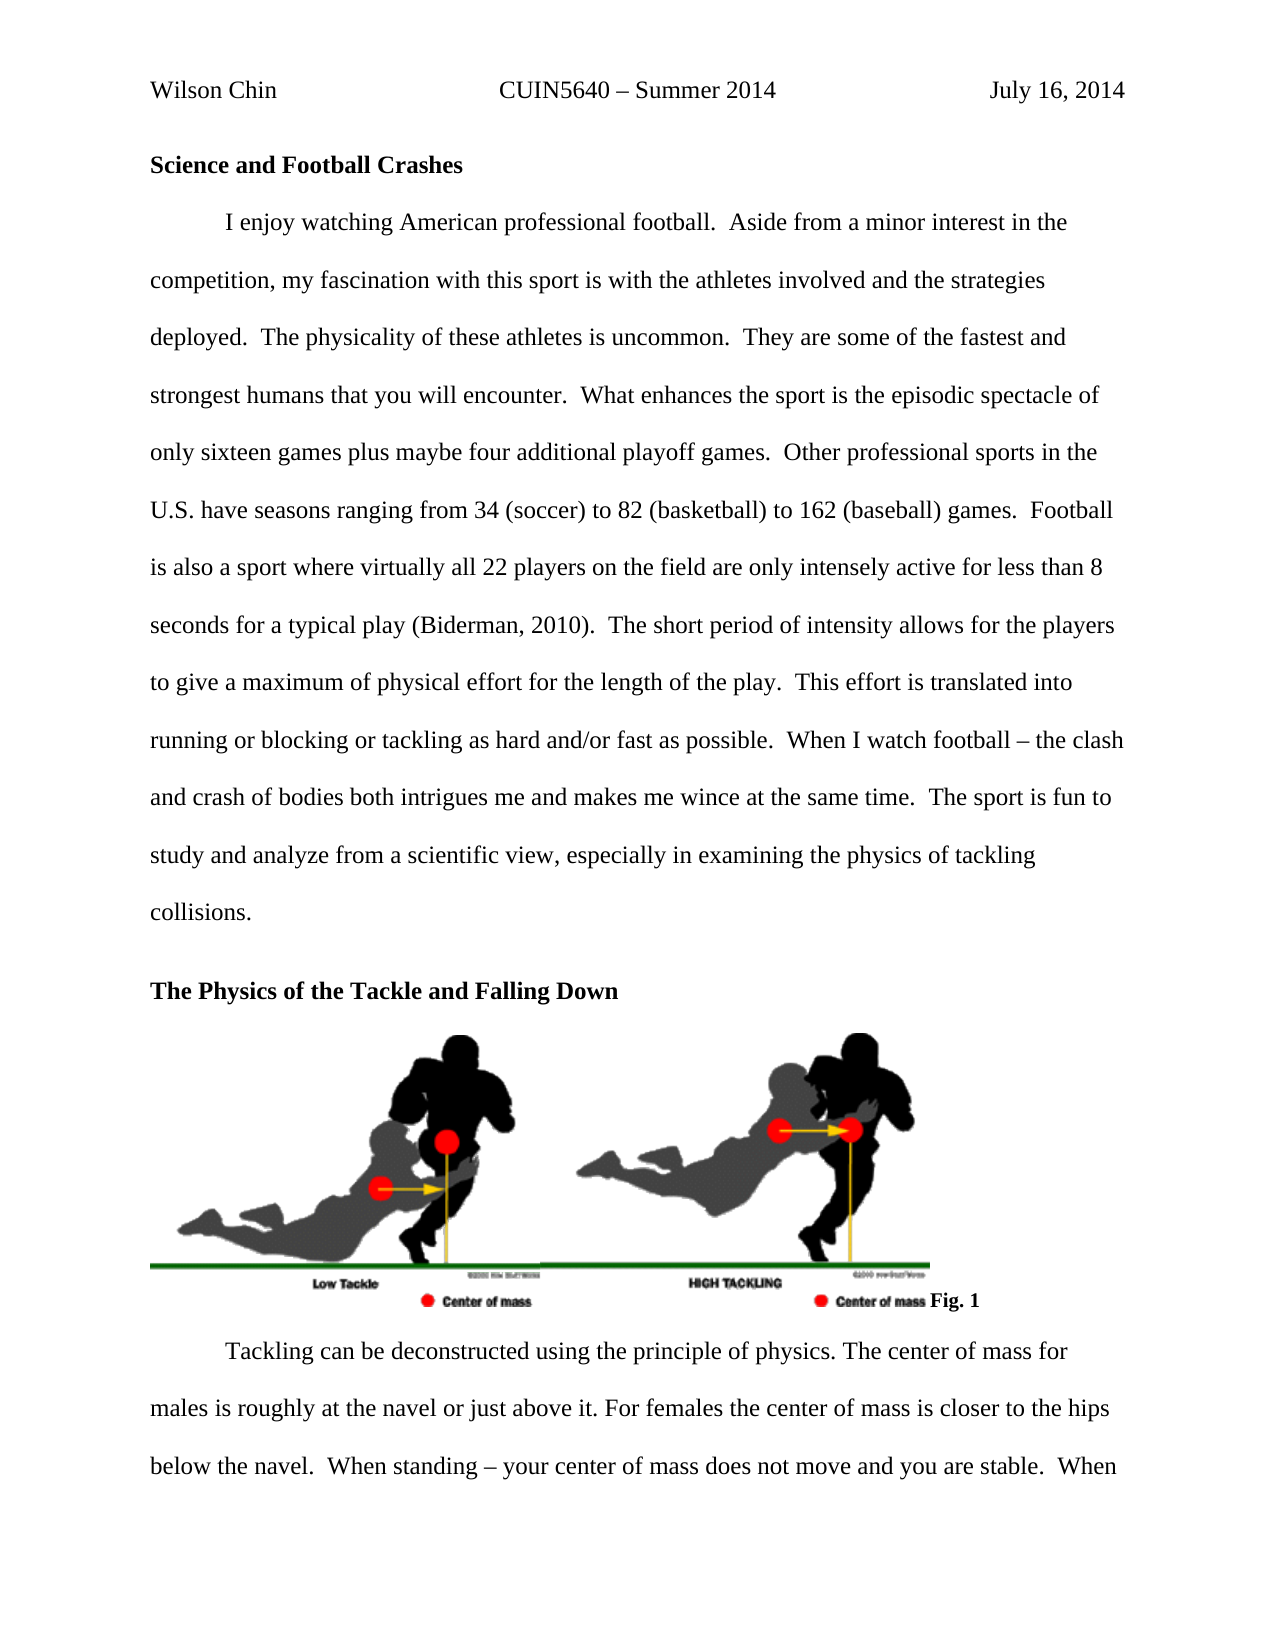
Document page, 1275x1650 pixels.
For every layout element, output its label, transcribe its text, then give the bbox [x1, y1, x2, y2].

text I enjoy watching American professional football. Aside from a minor interest in the competition, my fascination with this sport is with the athletes involved and the strategies deployed. The physicality of these athletes is uncommon. They are some of the fastest and strongest humans that you will encounter. What enhances the sport is the episodic spectacle of only sixteen games plus maybe four additional playoff games. Other professional sports in the U.S. have seasons ranging from 34 (soccer) to 82 (basketball) to 162 (baseball) games. Football is also a sport where virtually all 22 players on the field are only intensely active for less than 8 seconds for a typical play (Biderman, 2010). The short period of intensity allows for the players to give a maximum of physical effort for the length of the play. This effort is translated into running or blocking or tackling as hard and/or fast as possible. When I watch football – the clash and crash of bodies both intrigues me and makes me wince at the same time. The sport is fun to study and analyze from a scientific view, especially in examining the physics of tackling collisions. [150, 207, 1125, 926]
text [150, 1336, 1125, 1479]
text The Physics of the Tackle and Falling Down [150, 976, 1125, 1004]
text Science and Football Crashes [150, 150, 1125, 179]
picture [150, 1033, 930, 1307]
